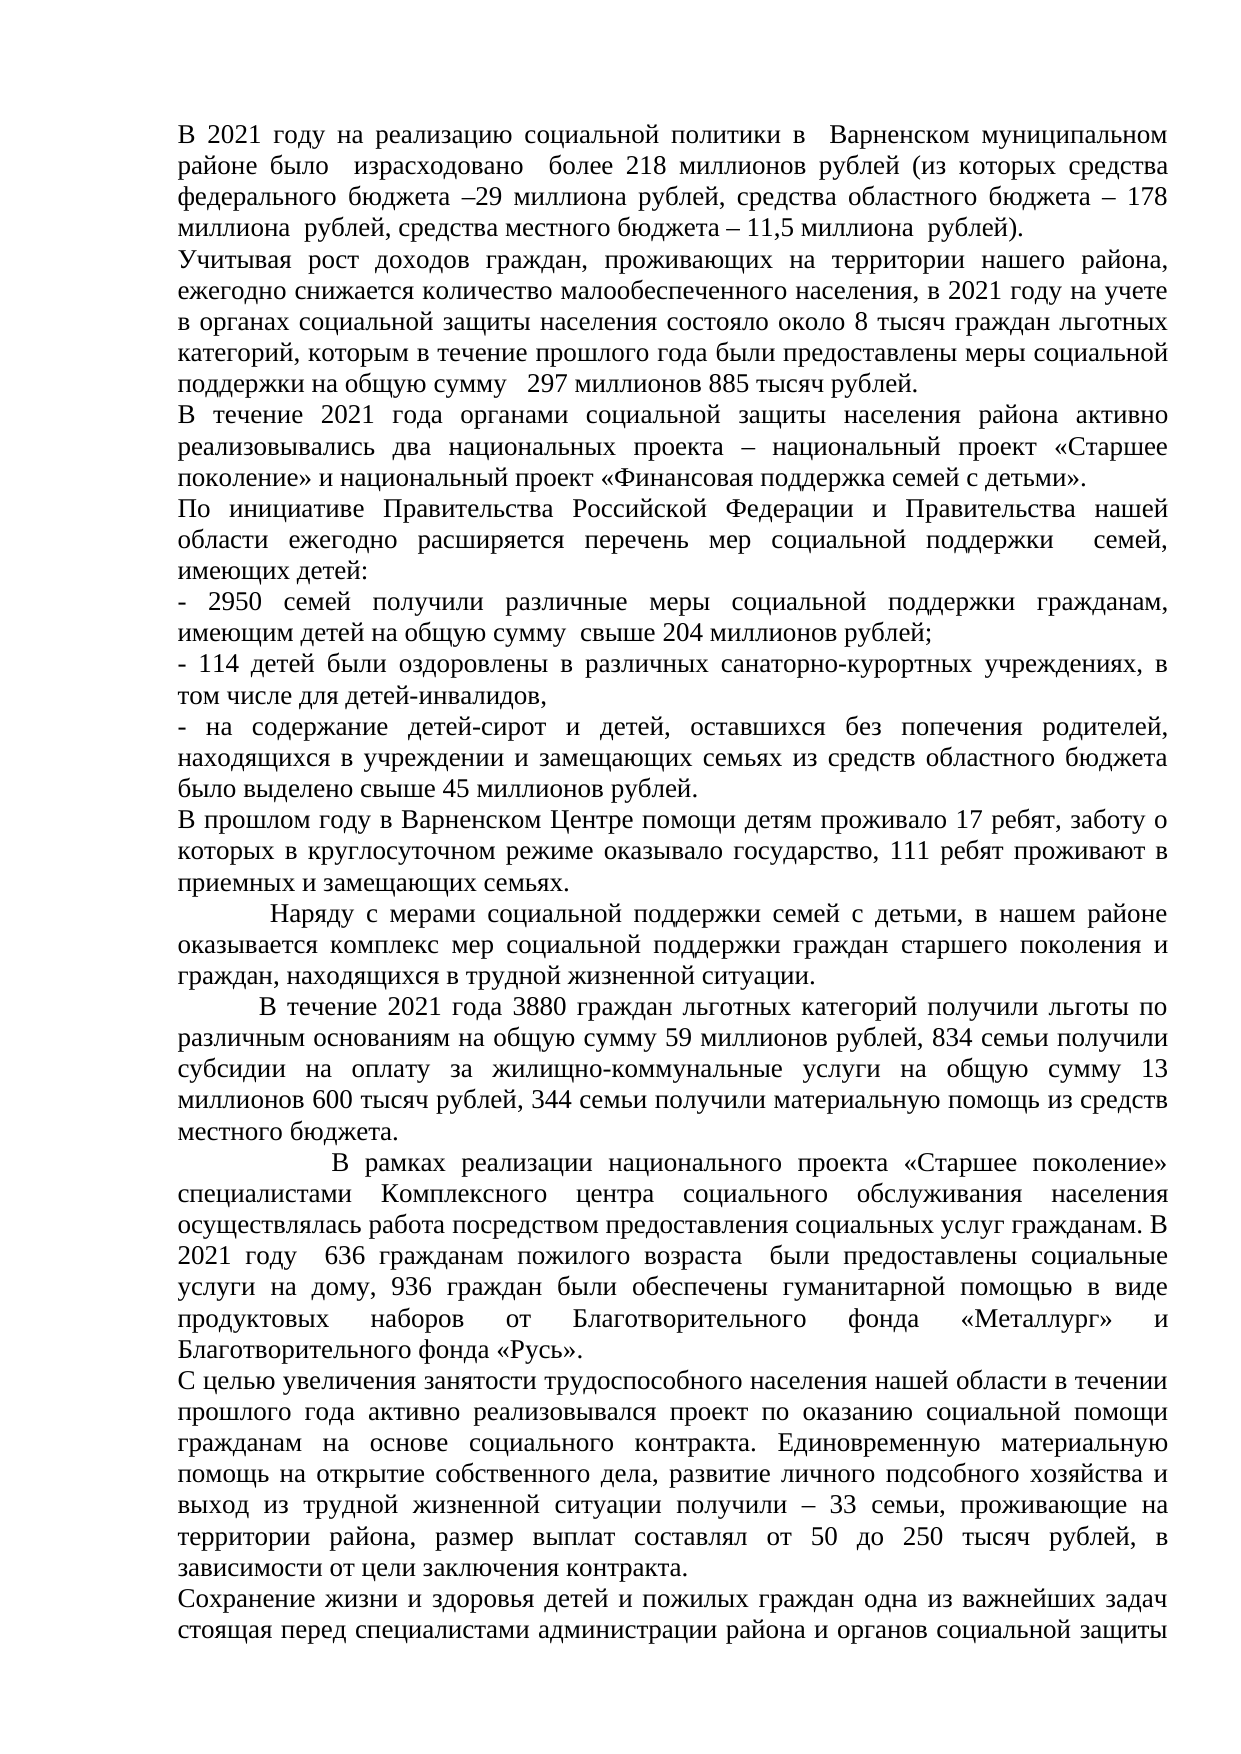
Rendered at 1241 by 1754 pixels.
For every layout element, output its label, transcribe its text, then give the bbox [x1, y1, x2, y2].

text По инициативе Правительства Российской Федерации и Правительства нашей области ежегодно расширяется перечень мер социальной поддержки семей, имеющих детей: [177, 492, 1169, 585]
text - 114 детей были оздоровлены в различных санаторно-курортных учреждениях, в том числе для детей-инвалидов, [177, 648, 1169, 710]
text В 2021 году на реализацию социальной политики в Варненском муниципальном районе было израсходовано более 218 миллионов рублей (из которых средства федерального бюджета –29 миллиона рублей, средства областного бюджета – 178 миллиона рублей, средства местного бюджета – 11,5 миллиона рублей). [177, 118, 1169, 243]
text С целью увеличения занятости трудоспособного населения нашей области в течении прошлого года активно реализовывался проект по оказанию социальной помощи гражданам на основе социального контракта. Единовременную материальную помощь на открытие собственного дела, развитие личного подсобного хозяйства и выход из трудной жизненной ситуации получили – 33 семьи, проживающие на территории района, размер выплат составлял от 50 до 250 тысяч рублей, в зависимости от цели заключения контракта. [177, 1364, 1169, 1582]
text В течение 2021 года органами социальной защиты населения района активно реализовывались два национальных проекта – национальный проект «Старшее поколение» и национальный проект «Финансовая поддержка семей с детьми». [177, 398, 1169, 492]
text - на содержание детей-сирот и детей, оставшихся без попечения родителей, находящихся в учреждении и замещающих семьях из средств областного бюджета было выделено свыше 45 миллионов рублей. [177, 710, 1169, 803]
text В течение 2021 года 3880 граждан льготных категорий получили льготы по различным основаниям на общую сумму 59 миллионов рублей, 834 семьи получили субсидии на оплату за жилищно-коммунальные услуги на общую сумму 13 миллионов 600 тысяч рублей, 344 семьи получили материальную помощь из средств местного бюджета. [177, 990, 1169, 1146]
text - 2950 семей получили различные меры социальной поддержки гражданам, имеющим детей на общую сумму свыше 204 миллионов рублей; [177, 585, 1169, 648]
text Учитывая рост доходов граждан, проживающих на территории нашего района, ежегодно снижается количество малообеспеченного населения, в 2021 году на учете в органах социальной защиты населения состояло около 8 тысяч граждан льготных категорий, которым в течение прошлого года были предоставлены меры социальной поддержки на общую сумму 297 миллионов 885 тысяч рублей. [177, 243, 1169, 398]
text В рамках реализации национального проекта «Старшее поколение» специалистами Комплексного центра социального обслуживания населения осуществлялась работа посредством предоставления социальных услуг гражданам. В 2021 году 636 гражданам пожилого возраста были предоставлены социальные услуги на дому, 936 граждан были обеспечены гуманитарной помощью в виде продуктовых наборов от Благотворительного фонда «Металлург» и Благотворительного фонда «Русь». [177, 1146, 1169, 1364]
text В прошлом году в Варненском Центре помощи детям проживало 17 ребят, заботу о которых в круглосуточном режиме оказывало государство, 111 ребят проживают в приемных и замещающих семьях. [177, 803, 1169, 897]
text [177, 1582, 1169, 1644]
text Наряду с мерами социальной поддержки семей с детьми, в нашем районе оказывается комплекс мер социальной поддержки граждан старшего поколения и граждан, находящихся в трудной жизненной ситуации. [177, 897, 1169, 990]
